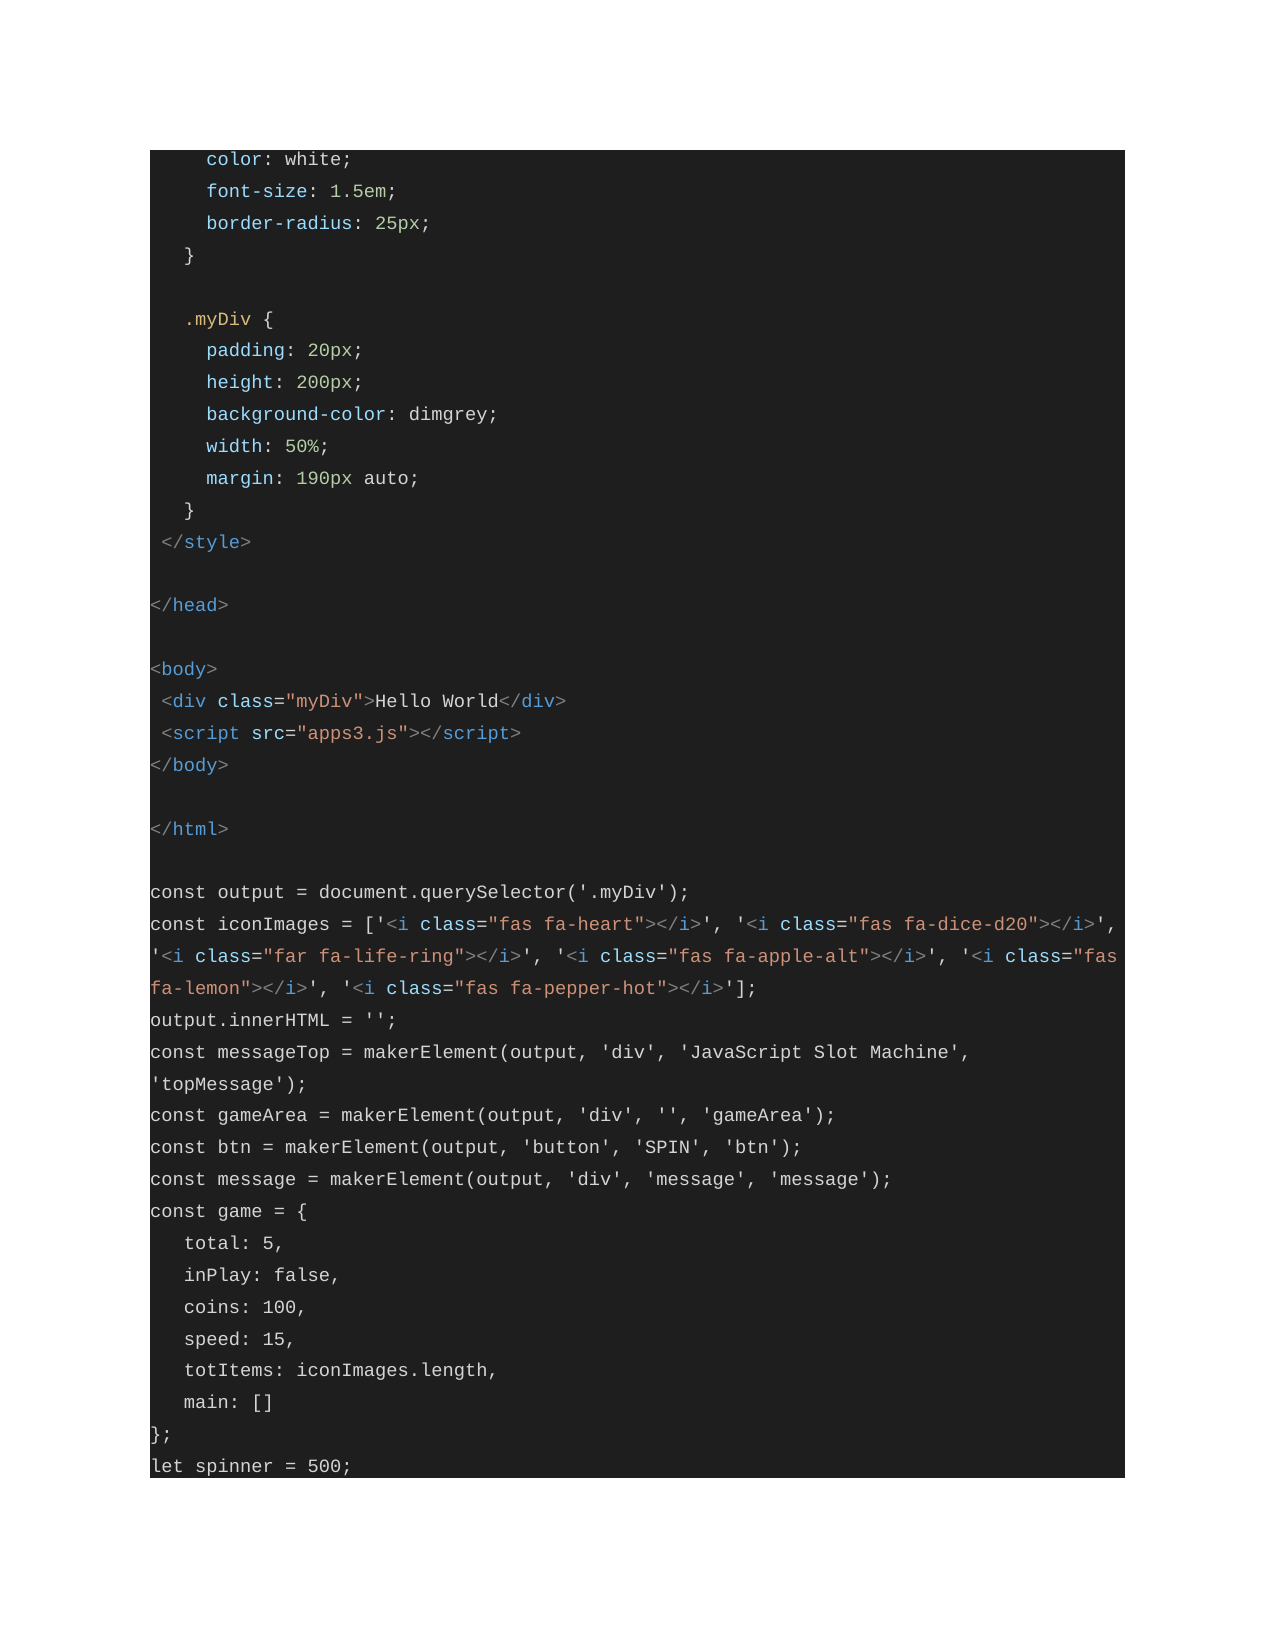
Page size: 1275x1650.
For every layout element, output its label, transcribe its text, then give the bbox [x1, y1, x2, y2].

text const iconImages = ['<i class="fas fa-heart"></i>', '<i class="fas fa-dice-d20"></i>', '<i class="far fa-life-ring"></i>', '<i class="fas fa-apple-alt"></i>', '<i class="fas fa-lemon"></i>', '<i class="fas fa-pepper-hot"></i>']; [150, 915, 1125, 1000]
text color: white; [150, 150, 1125, 171]
text } [150, 501, 1125, 522]
text </html> [150, 819, 1125, 841]
text const messageTop = makerElement(output, 'div', 'JavaScript Slot Machine', 'topMessage'); [150, 1042, 1125, 1096]
text width: 50%; [150, 437, 1125, 458]
text speed: 15, [150, 1329, 1125, 1351]
text total: 5, [150, 1234, 1125, 1255]
text const output = document.querySelector('.myDiv'); [150, 883, 1125, 904]
text coins: 100, [150, 1297, 1125, 1319]
text main: [] [150, 1393, 1125, 1414]
text </head> [150, 596, 1125, 617]
text inPlay: false, [150, 1266, 1125, 1287]
text }; [150, 1425, 1125, 1446]
text const gameArea = makerElement(output, 'div', '', 'gameArea'); [150, 1106, 1125, 1127]
text let spinner = 500; [150, 1457, 1125, 1478]
text margin: 190px auto; [150, 469, 1125, 490]
text height: 200px; [150, 373, 1125, 394]
text const message = makerElement(output, 'div', 'message', 'message'); [150, 1170, 1125, 1191]
text font-size: 1.5em; [150, 182, 1125, 203]
text padding: 20px; [150, 341, 1125, 362]
text .myDiv { [150, 309, 1125, 331]
text const game = { [150, 1202, 1125, 1223]
text } [150, 246, 1125, 267]
text <script src="apps3.js"></script> [150, 724, 1125, 745]
text background-color: dimgrey; [150, 405, 1125, 426]
text <body> [150, 660, 1125, 681]
text border-radius: 25px; [150, 214, 1125, 235]
text output.innerHTML = ''; [150, 1011, 1125, 1032]
text totItems: iconImages.length, [150, 1361, 1125, 1382]
text </style> [150, 532, 1125, 554]
text <div class="myDiv">Hello World</div> [150, 692, 1125, 713]
text const btn = makerElement(output, 'button', 'SPIN', 'btn'); [150, 1138, 1125, 1159]
text </body> [150, 756, 1125, 777]
